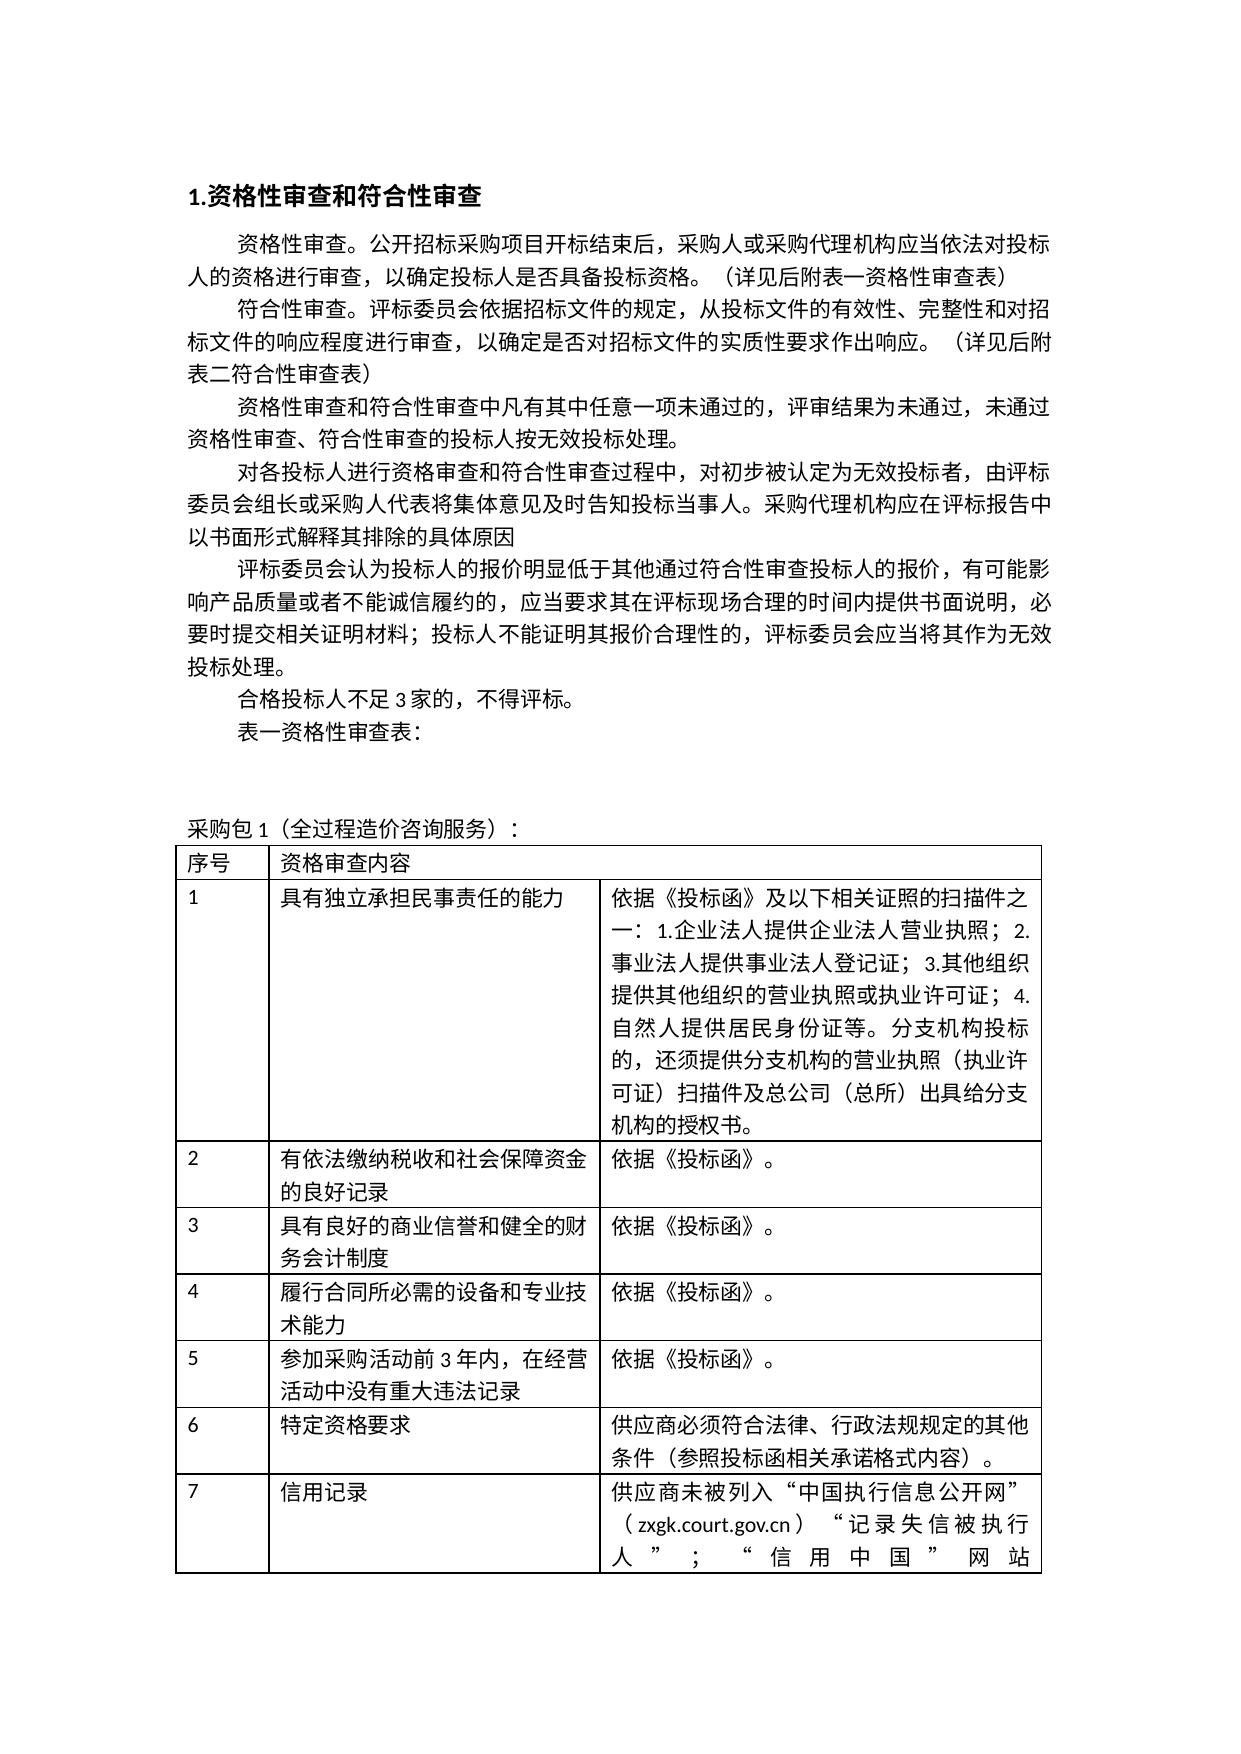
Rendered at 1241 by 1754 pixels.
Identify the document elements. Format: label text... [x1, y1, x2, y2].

table_cell 具有独立承担民事责任的能力 [270, 880, 599, 1140]
table_cell 参加采购活动前3年内，在经营活动中没有重大违法记录 [270, 1341, 599, 1406]
table_cell 5 [177, 1341, 268, 1406]
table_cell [601, 1475, 1041, 1572]
text 合格投标人不足3家的，不得评标。 [187, 682, 1053, 714]
table_cell 信用记录 [270, 1475, 599, 1572]
table_cell 3 [177, 1208, 268, 1273]
table_cell 4 [177, 1275, 268, 1340]
text 资格性审查和符合性审查中凡有其中任意一项未通过的，评审结果为未通过，未通过资格性审查、符合性审查的投标人按无效投标处理。 [187, 389, 1053, 454]
table_cell 依据《投标函》。 [601, 1142, 1041, 1207]
table_cell 履行合同所必需的设备和专业技术能力 [270, 1275, 599, 1340]
table_cell 7 [177, 1475, 268, 1572]
text 对各投标人进行资格审查和符合性审查过程中，对初步被认定为无效投标者，由评标委员会组长或采购人代表将集体意见及时告知投标当事人。采购代理机构应在评标报告中以书面形式解释其排除的具体原因 [187, 454, 1053, 552]
table_cell 1 [177, 880, 268, 1140]
text 资格性审查。公开招标采购项目开标结束后，采购人或采购代理机构应当依法对投标人的资格进行审查，以确定投标人是否具备投标资格。（详见后附表一资格性审查表） [187, 227, 1053, 292]
text 符合性审查。评标委员会依据招标文件的规定，从投标文件的有效性、完整性和对招标文件的响应程度进行审查，以确定是否对招标文件的实质性要求作出响应。（详见后附表二符合性审查表） [187, 292, 1053, 389]
text 1.资格性审查和符合性审查 [187, 162, 1053, 227]
table_cell 6 [177, 1408, 268, 1473]
table_cell 2 [177, 1142, 268, 1207]
table_cell 依据《投标函》。 [601, 1341, 1041, 1406]
table_cell 具有良好的商业信誉和健全的财务会计制度 [270, 1208, 599, 1273]
table_cell 有依法缴纳税收和社会保障资金的良好记录 [270, 1142, 599, 1207]
table_header 序号 [177, 846, 268, 878]
text 采购包1（全过程造价咨询服务）： [187, 812, 1053, 844]
table_cell 特定资格要求 [270, 1408, 599, 1473]
table_cell 依据《投标函》。 [601, 1275, 1041, 1340]
text 表一资格性审查表： [187, 714, 1053, 747]
table_cell 依据《投标函》及以下相关证照的扫描件之一：1.企业法人提供企业法人营业执照；2.事业法人提供事业法人登记证；3.其他组织提供其他组织的营业执照或执业许可证；4.自然人提供居民身份证等。分支机构投标的，还须提供分支机构的营业执照（执业许可证）扫描件及总公司（总所）出具给分支机构的授权书。 [601, 880, 1041, 1140]
text 评标委员会认为投标人的报价明显低于其他通过符合性审查投标人的报价，有可能影响产品质量或者不能诚信履约的，应当要求其在评标现场合理的时间内提供书面说明，必要时提交相关证明材料；投标人不能证明其报价合理性的，评标委员会应当将其作为无效投标处理。 [187, 552, 1053, 682]
table_header 资格审查内容 [270, 846, 1041, 878]
table_cell 依据《投标函》。 [601, 1208, 1041, 1273]
table_cell 供应商必须符合法律、行政法规规定的其他条件（参照投标函相关承诺格式内容）。 [601, 1408, 1041, 1473]
